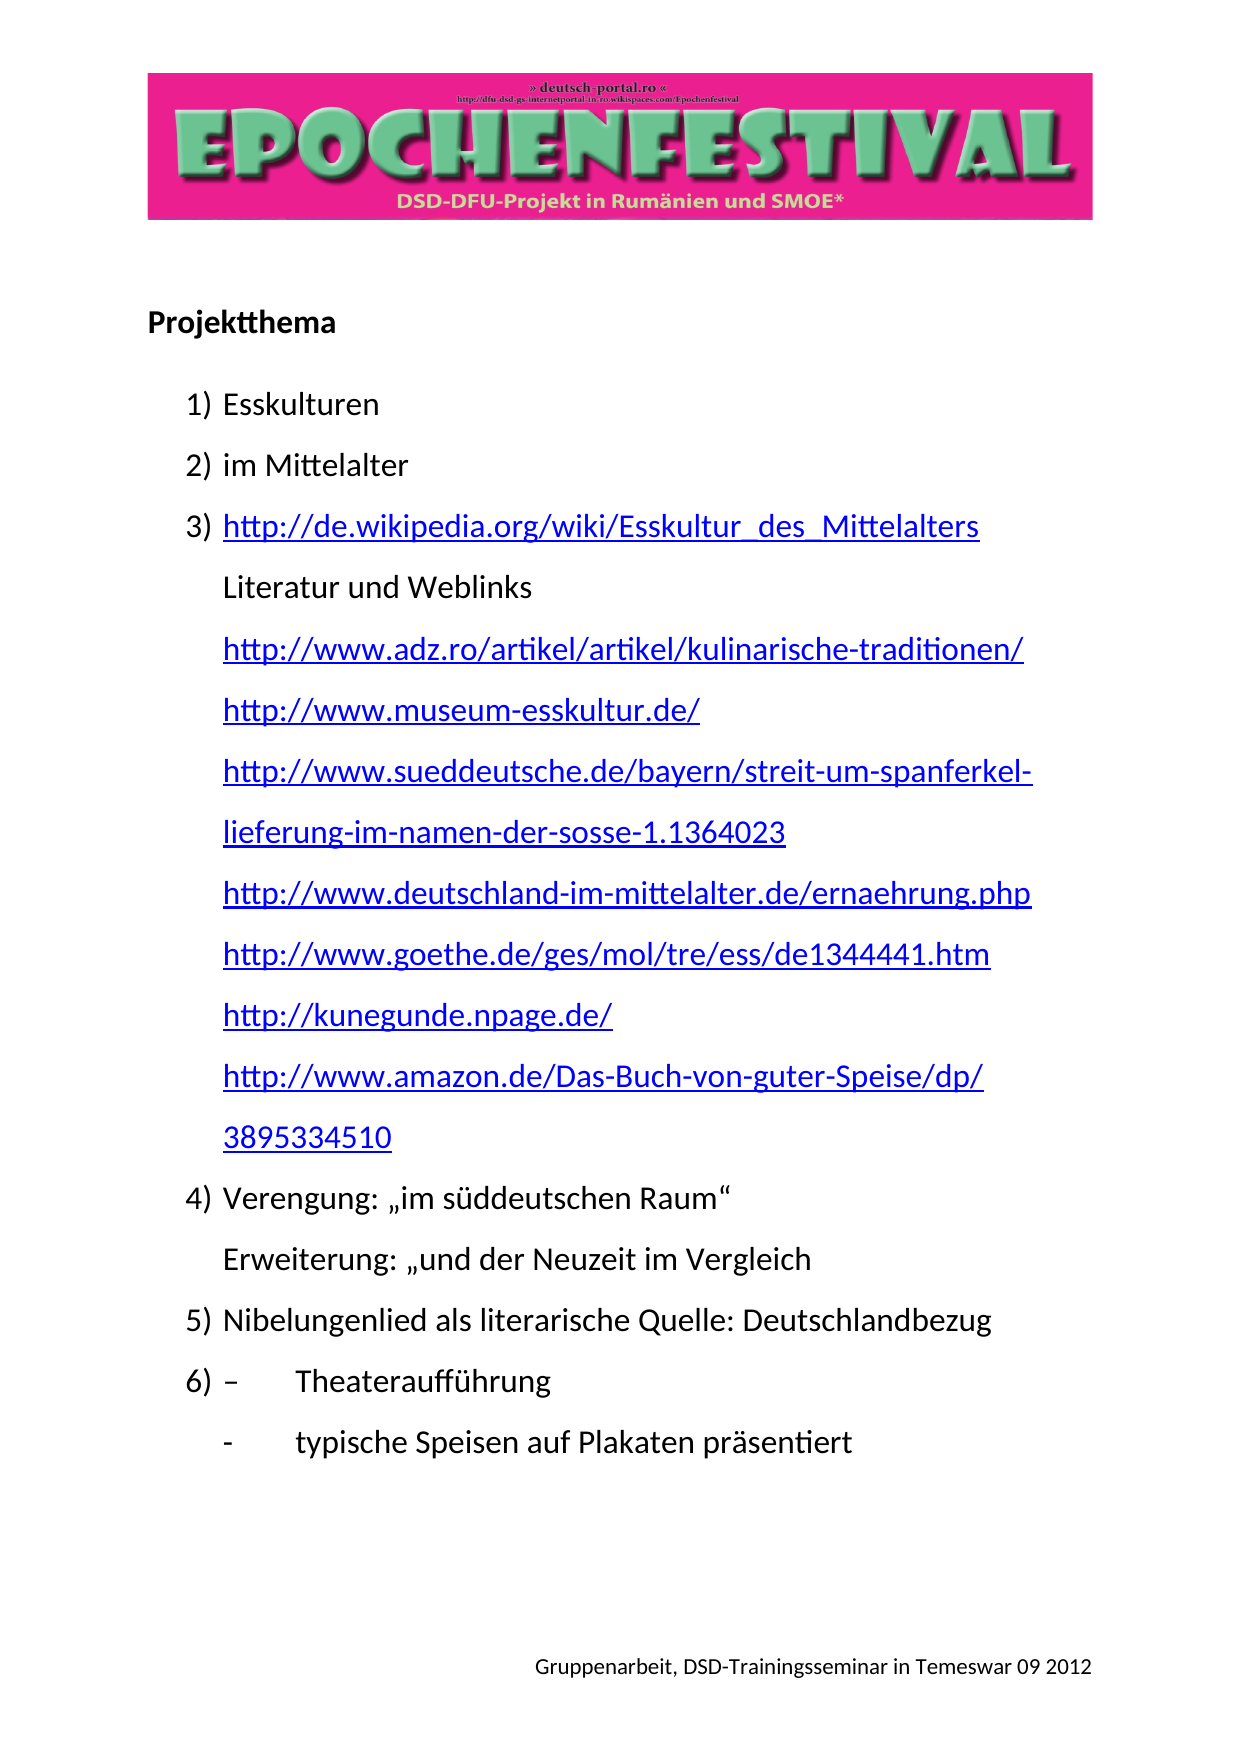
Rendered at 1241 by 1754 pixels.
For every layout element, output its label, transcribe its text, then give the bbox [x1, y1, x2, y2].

list Literatur und Weblinks [223, 567, 1093, 607]
list http://www.goethe.de/ges/mol/tre/ess/de1344441.htm [223, 933, 1093, 973]
text Projektthema [148, 302, 1093, 342]
list http://www.deutschland-im-mittelalter.de/ernaehrung.php [223, 872, 1093, 912]
list typische Speisen auf Plakaten präsentiert [223, 1421, 1093, 1462]
list http://www.museum-esskultur.de/ [223, 689, 1093, 729]
list – Theateraufführung [185, 1360, 1093, 1401]
list http://www.amazon.de/Das-Buch-von-guter-Speise/dp/3895334510 [223, 1055, 1093, 1157]
list http://www.sueddeutsche.de/bayern/streit-um-spanferkel-lieferung-im-namen-der-sosse-1.1364023 [223, 750, 1093, 851]
list Nibelungenlied als literarische Quelle: Deutschlandbezug [185, 1299, 1093, 1340]
list http://de.wikipedia.org/wiki/Esskultur_des_Mittelalters [185, 506, 1093, 546]
list im Mittelalter [185, 444, 1093, 485]
list http://www.adz.ro/artikel/artikel/kulinarische-traditionen/ [223, 628, 1093, 668]
picture [147, 73, 1093, 220]
list http://kunegunde.npage.de/ [223, 994, 1093, 1034]
list Erweiterung: „und der Neuzeit im Vergleich [223, 1238, 1093, 1279]
list Verengung: „im süddeutschen Raum“ [185, 1177, 1093, 1218]
list Esskulturen [185, 383, 1093, 424]
